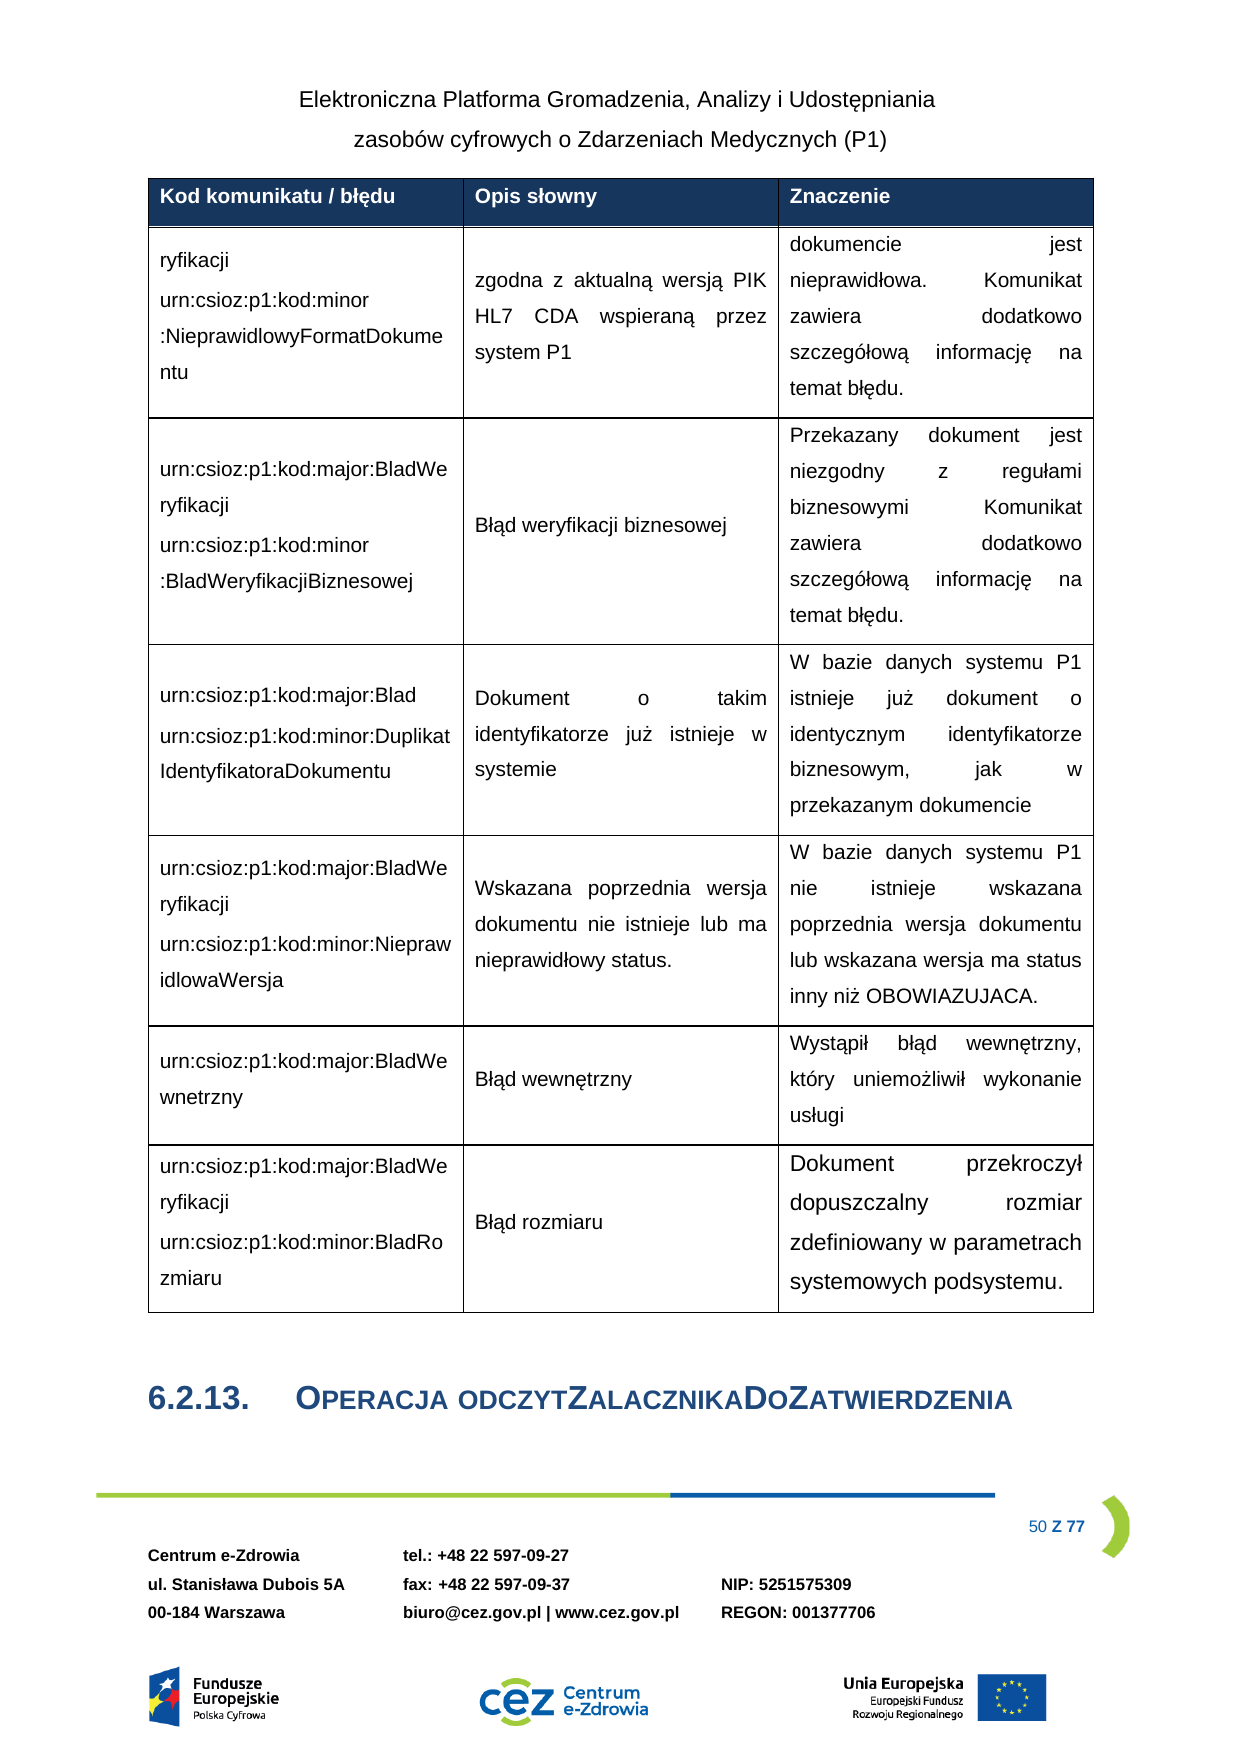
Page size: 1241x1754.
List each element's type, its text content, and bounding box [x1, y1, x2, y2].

table_cell Dokument o takim identyfikatorze już istnieje w systemie [464, 645, 778, 834]
table_cell urn:csioz:p1:kod:major:BladWeryfikacji urn:csioz:p1:kod:minor:BladWeryfikacjiBiznesowej [149, 419, 463, 644]
table_cell urn:csioz:p1:kod:major:BladWeryfikacji urn:csioz:p1:kod:minor:NieprawidlowyFormatDokumentu [149, 228, 463, 417]
table_cell W bazie danych systemu P1 istnieje już dokument o identycznym identyfikatorze biznesowym, jak w przekazanym dokumencie [779, 645, 1093, 834]
picture [1101, 1495, 1130, 1558]
picture [142, 1663, 285, 1729]
text Operacja odczytZalacznikaDoZatwierdzenia [148, 1378, 1093, 1416]
table_cell urn:csioz:p1:kod:major:BladWeryfikacji urn:csioz:p1:kod:minor:BladRozmiaru [149, 1146, 463, 1312]
table_cell W bazie danych systemu P1 nie istnieje wskazana poprzednia wersja dokumentu lub wskazana wersja ma status inny niż OBOWIAZUJACA. [779, 836, 1093, 1025]
table_cell Wersja dokumentu nie jest zgodna z aktualną wersją PIK HL7 CDA wspieraną przez system P1 [464, 228, 778, 417]
table_cell urn:csioz:p1:kod:major:Blad urn:csioz:p1:kod:minor:DuplikatIdentyfikatoraDokumentu [149, 645, 463, 834]
table_cell urn:csioz:p1:kod:major:BladWewnetrzny [149, 1027, 463, 1144]
table_cell urn:csioz:p1:kod:major:BladWeryfikacji urn:csioz:p1:kod:minor:NieprawidlowaWersja [149, 836, 463, 1025]
table_cell Błąd wewnętrzny [464, 1027, 778, 1144]
table_header Kod komunikatu / błędu [149, 179, 463, 226]
table_header Opis słowny [464, 179, 778, 226]
table_cell Błąd rozmiaru [464, 1146, 778, 1312]
table_cell Wersja w przekazanym dokumencie jest nieprawidłowa. Komunikat zawiera dodatkowo szczegółową informację na temat błędu. [779, 228, 1093, 417]
table_cell Dokument przekroczył dopuszczalny rozmiar zdefiniowany w parametrach systemowych podsystemu. [779, 1146, 1093, 1312]
table_cell Wskazana poprzednia wersja dokumentu nie istnieje lub ma nieprawidłowy status. [464, 836, 778, 1025]
picture [835, 1672, 1055, 1722]
picture [477, 1678, 649, 1726]
table_header Znaczenie [779, 179, 1093, 226]
table_cell Błąd weryfikacji biznesowej [464, 419, 778, 644]
table_cell Przekazany dokument jest niezgodny z regułami biznesowymi Komunikat zawiera dodatkowo szczegółową informację na temat błędu. [779, 419, 1093, 644]
table_cell Wystąpił błąd wewnętrzny, który uniemożliwił wykonanie usługi [779, 1027, 1093, 1144]
